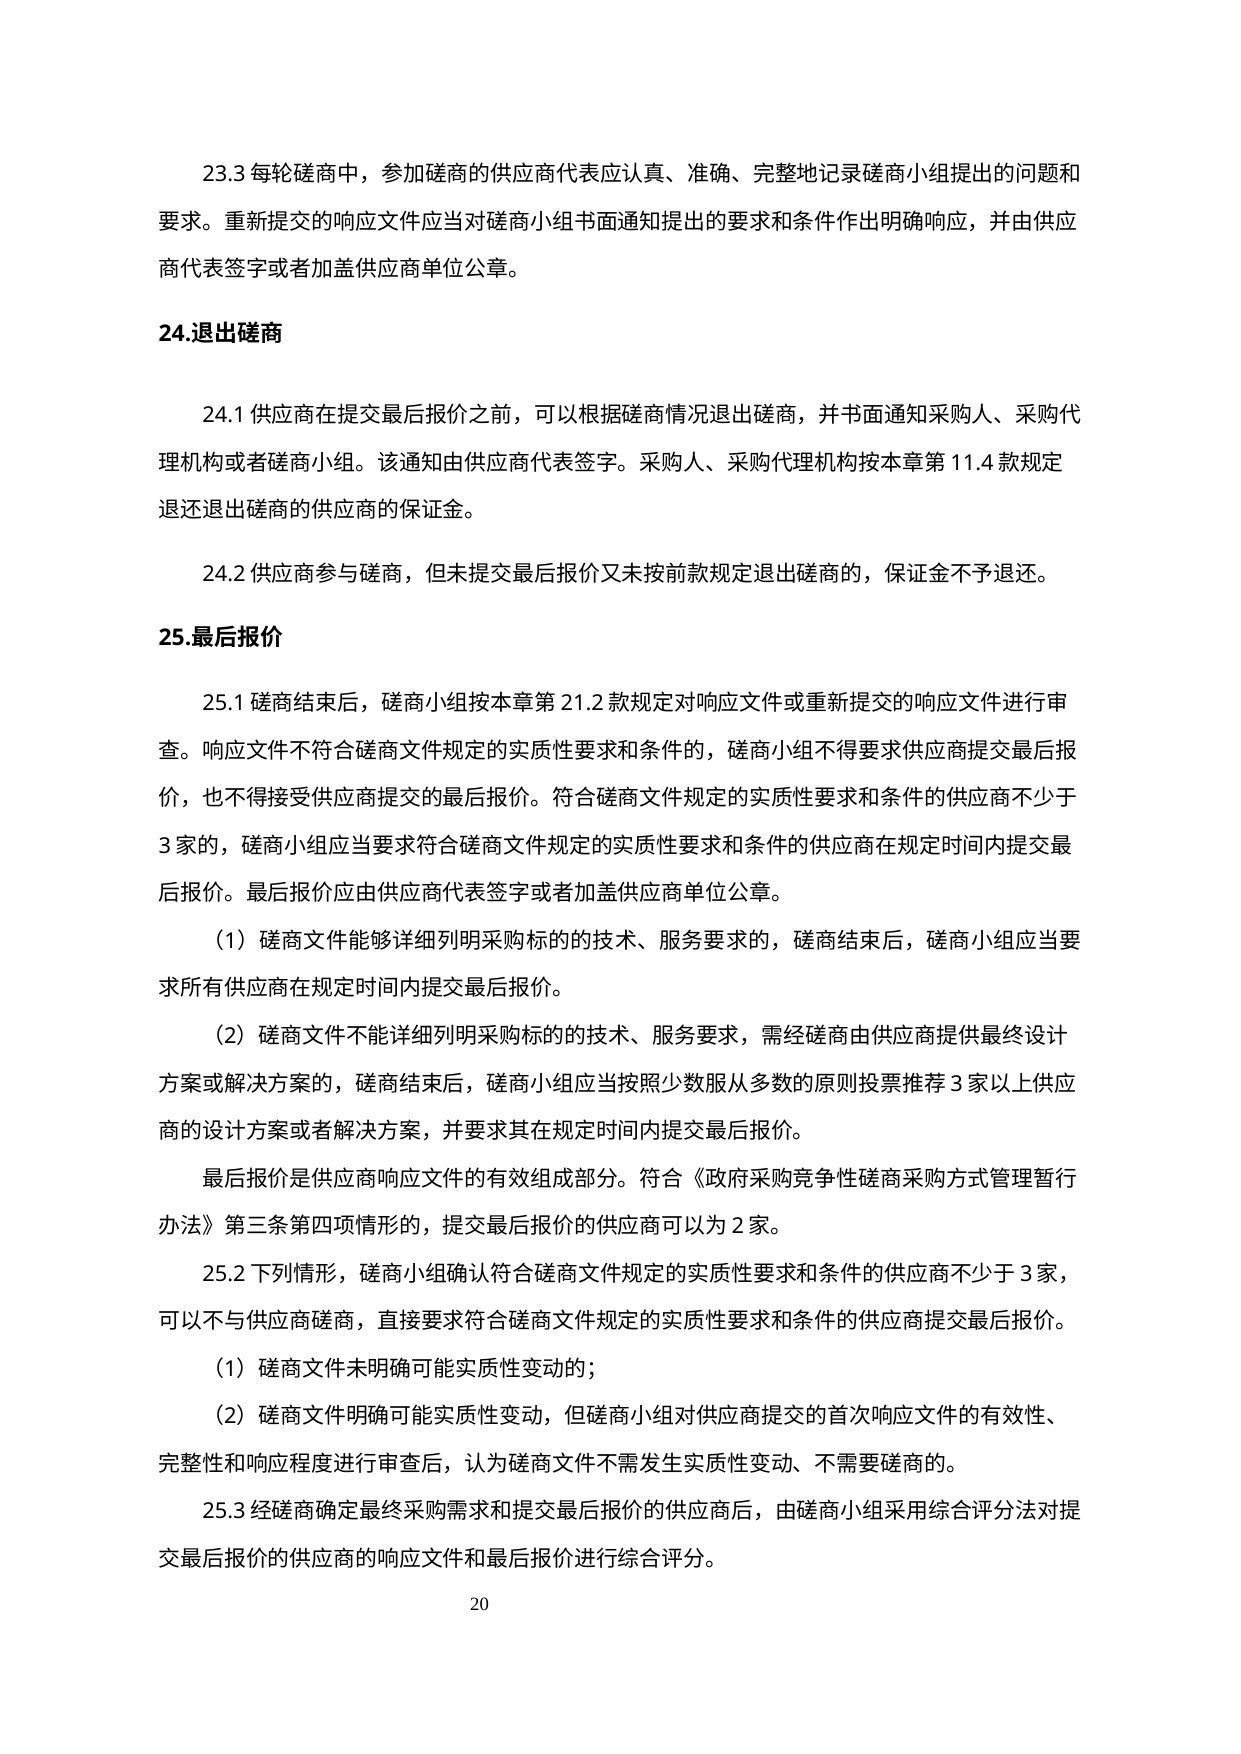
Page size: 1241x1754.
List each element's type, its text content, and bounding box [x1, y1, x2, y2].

text 24.2供应商参与磋商，但未提交最后报价又未按前款规定退出磋商的，保证金不予退还。 [158, 556, 1082, 588]
text 24.1供应商在提交最后报价之前，可以根据磋商情况退出磋商，并书面通知采购人、采购代理机构或者磋商小组。该通知由供应商代表签字。采购人、采购代理机构按本章第11.4款规定退还退出磋商的供应商的保证金。 [158, 397, 1082, 524]
text 24.退出磋商 [158, 299, 1082, 364]
text 25.最后报价 [158, 603, 1082, 668]
text 23.3每轮磋商中，参加磋商的供应商代表应认真、准确、完整地记录磋商小组提出的问题和要求。重新提交的响应文件应当对磋商小组书面通知提出的要求和条件作出明确响应，并由供应商代表签字或者加盖供应商单位公章。 [158, 156, 1082, 283]
text （2）磋商文件明确可能实质性变动，但磋商小组对供应商提交的首次响应文件的有效性、完整性和响应程度进行审查后，认为磋商文件不需发生实质性变动、不需要磋商的。 [158, 1398, 1082, 1478]
text （1）磋商文件能够详细列明采购标的的技术、服务要求的，磋商结束后，磋商小组应当要求所有供应商在规定时间内提交最后报价。 [158, 923, 1082, 1002]
text 25.1磋商结束后，磋商小组按本章第21.2款规定对响应文件或重新提交的响应文件进行审查。响应文件不符合磋商文件规定的实质性要求和条件的，磋商小组不得要求供应商提交最后报价，也不得接受供应商提交的最后报价。符合磋商文件规定的实质性要求和条件的供应商不少于3家的，磋商小组应当要求符合磋商文件规定的实质性要求和条件的供应商在规定时间内提交最后报价。最后报价应由供应商代表签字或者加盖供应商单位公章。 [158, 685, 1082, 907]
text 25.2下列情形，磋商小组确认符合磋商文件规定的实质性要求和条件的供应商不少于3家，可以不与供应商磋商，直接要求符合磋商文件规定的实质性要求和条件的供应商提交最后报价。 [158, 1256, 1082, 1335]
text （2）磋商文件不能详细列明采购标的的技术、服务要求，需经磋商由供应商提供最终设计方案或解决方案的，磋商结束后，磋商小组应当按照少数服从多数的原则投票推荐3家以上供应商的设计方案或者解决方案，并要求其在规定时间内提交最后报价。 [158, 1018, 1082, 1145]
text （1）磋商文件未明确可能实质性变动的； [158, 1351, 1082, 1383]
text 25.3经磋商确定最终采购需求和提交最后报价的供应商后，由磋商小组采用综合评分法对提交最后报价的供应商的响应文件和最后报价进行综合评分。 [158, 1493, 1082, 1573]
text 最后报价是供应商响应文件的有效组成部分。符合《政府采购竞争性磋商采购方式管理暂行办法》第三条第四项情形的，提交最后报价的供应商可以为2家。 [158, 1161, 1082, 1240]
